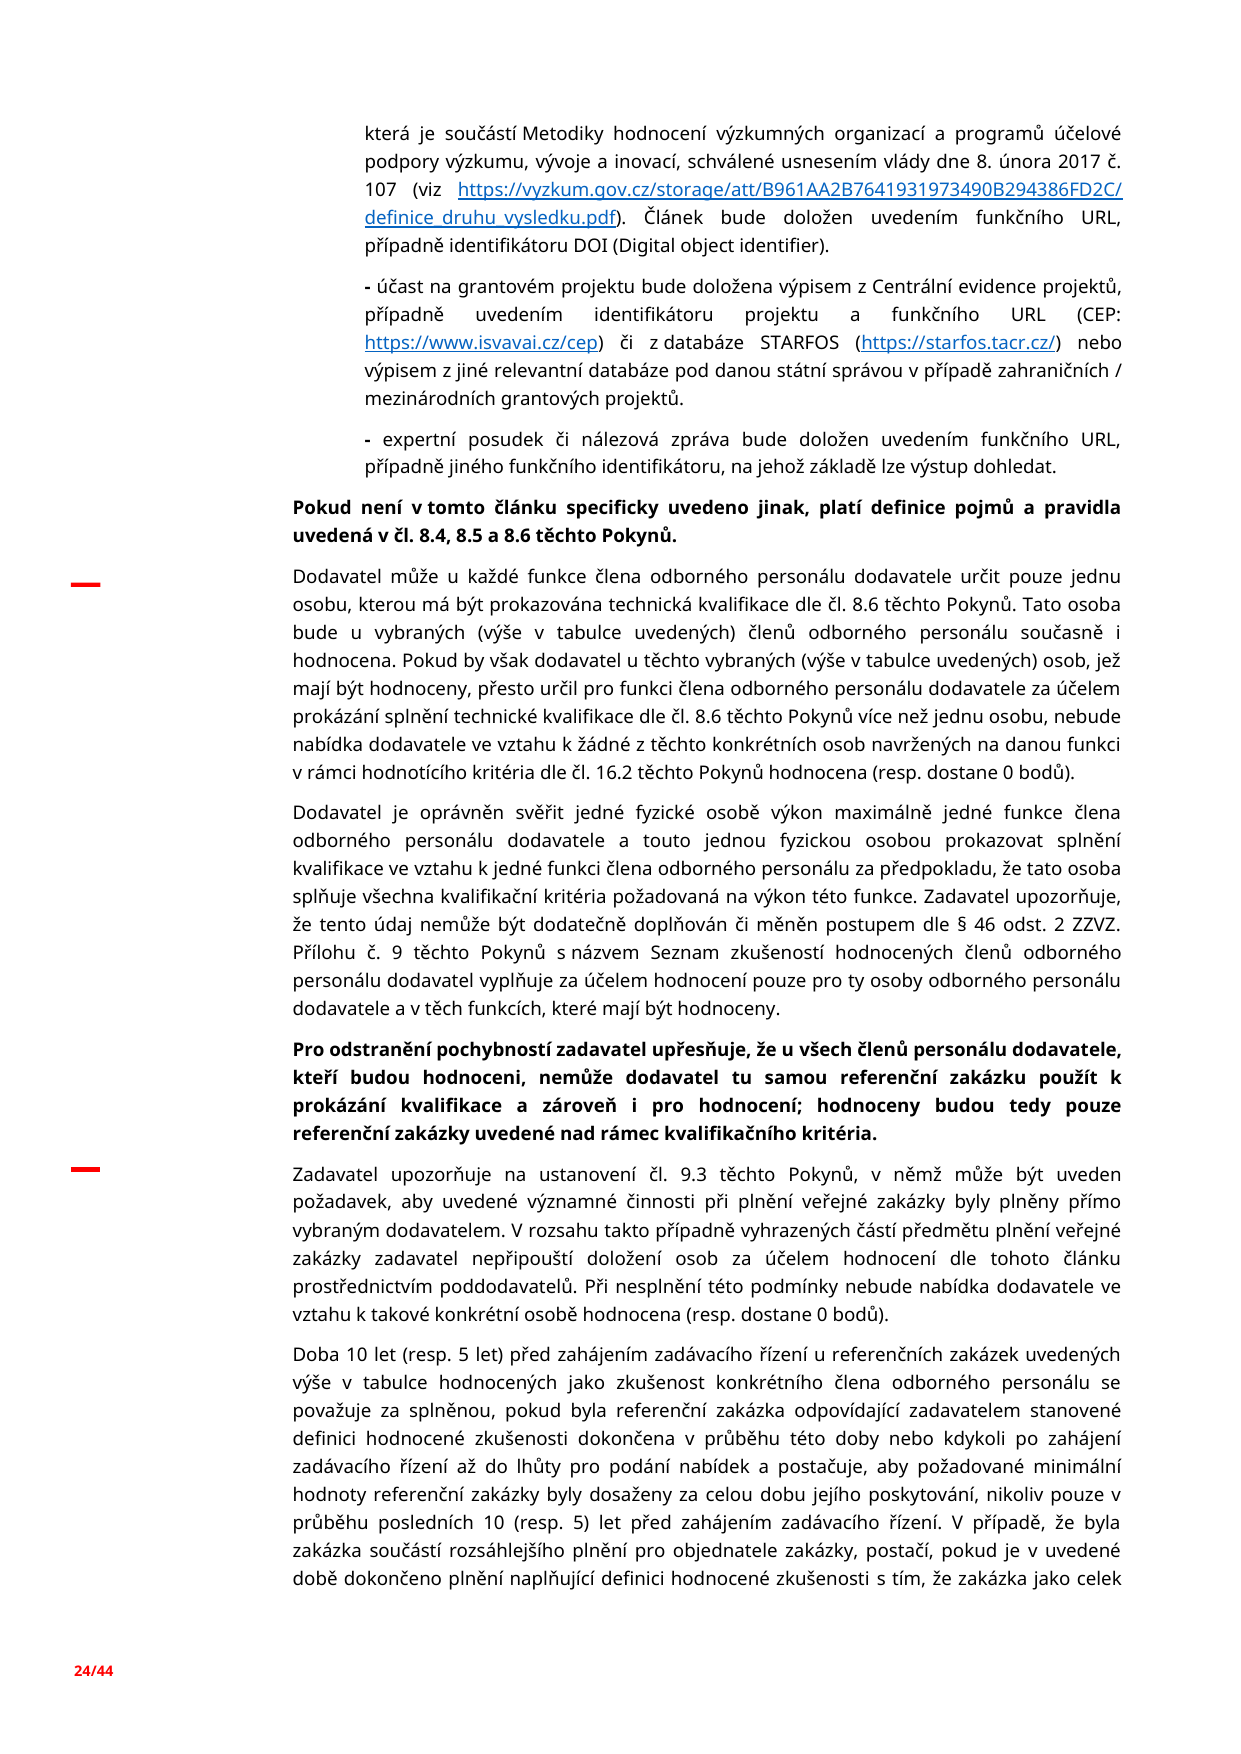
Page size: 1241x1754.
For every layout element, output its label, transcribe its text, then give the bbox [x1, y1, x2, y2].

list - expertní posudek či nálezová zpráva bude doložen uvedením funkčního URL, případně jiného funkčního identifikátoru, na jehož základě lze výstup dohledat. [364, 426, 1122, 479]
list Dodavatel je oprávněn svěřit jedné fyzické osobě výkon maximálně jedné funkce člena odborného personálu dodavatele a touto jednou fyzickou osobou prokazovat splnění kvalifikace ve vztahu k jedné funkci člena odborného personálu za předpokladu, že tato osoba splňuje všechna kvalifikační kritéria požadovaná na výkon této funkce. Zadavatel upozorňuje, že tento údaj nemůže být dodatečně doplňován či měněn postupem dle § 46 odst. 2 ZZVZ. Přílohu č. 9 těchto Pokynů s názvem Seznam zkušeností hodnocených členů odborného personálu dodavatel vyplňuje za účelem hodnocení pouze pro ty osoby odborného personálu dodavatele a v těch funkcích, které mají být hodnoceny. [292, 799, 1122, 1021]
list Pokud není v tomto článku specificky uvedeno jinak, platí definice pojmů a pravidla uvedená v čl. 8.4, 8.5 a 8.6 těchto Pokynů. [292, 494, 1122, 548]
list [292, 1341, 1122, 1591]
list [364, 121, 1122, 258]
list Zadavatel upozorňuje na ustanovení čl. 9.3 těchto Pokynů, v němž může být uveden požadavek, aby uvedené významné činnosti při plnění veřejné zakázky byly plněny přímo vybraným dodavatelem. V rozsahu takto případně vyhrazených částí předmětu plnění veřejné zakázky zadavatel nepřipouští doložení osob za účelem hodnocení dle tohoto článku prostřednictvím poddodavatelů. Při nesplnění této podmínky nebude nabídka dodavatele ve vztahu k takové konkrétní osobě hodnocena (resp. dostane 0 bodů). [292, 1161, 1122, 1326]
list - účast na grantovém projektu bude doložena výpisem z Centrální evidence projektů, případně uvedením identifikátoru projektu a funkčního URL (CEP: https://www.isvavai.cz/cep) či z databáze STARFOS (https://starfos.tacr.cz/) nebo výpisem z jiné relevantní databáze pod danou státní správou v případě zahraničních / mezinárodních grantových projektů. [364, 273, 1122, 411]
list Dodavatel může u každé funkce člena odborného personálu dodavatele určit pouze jednu osobu, kterou má být prokazována technická kvalifikace dle čl. 8.6 těchto Pokynů. Tato osoba bude u vybraných (výše v tabulce uvedených) členů odborného personálu současně i hodnocena. Pokud by však dodavatel u těchto vybraných (výše v tabulce uvedených) osob, jež mají být hodnoceny, přesto určil pro funkci člena odborného personálu dodavatele za účelem prokázání splnění technické kvalifikace dle čl. 8.6 těchto Pokynů více než jednu osobu, nebude nabídka dodavatele ve vztahu k žádné z těchto konkrétních osob navržených na danou funkci v rámci hodnotícího kritéria dle čl. 16.2 těchto Pokynů hodnocena (resp. dostane 0 bodů). [292, 563, 1122, 784]
list Pro odstranění pochybností zadavatel upřesňuje, že u všech členů personálu dodavatele, kteří budou hodnoceni, nemůže dodavatel tu samou referenční zakázku použít k prokázání kvalifikace a zároveň i pro hodnocení; hodnoceny budou tedy pouze referenční zakázky uvedené nad rámec kvalifikačního kritéria. [292, 1036, 1122, 1146]
